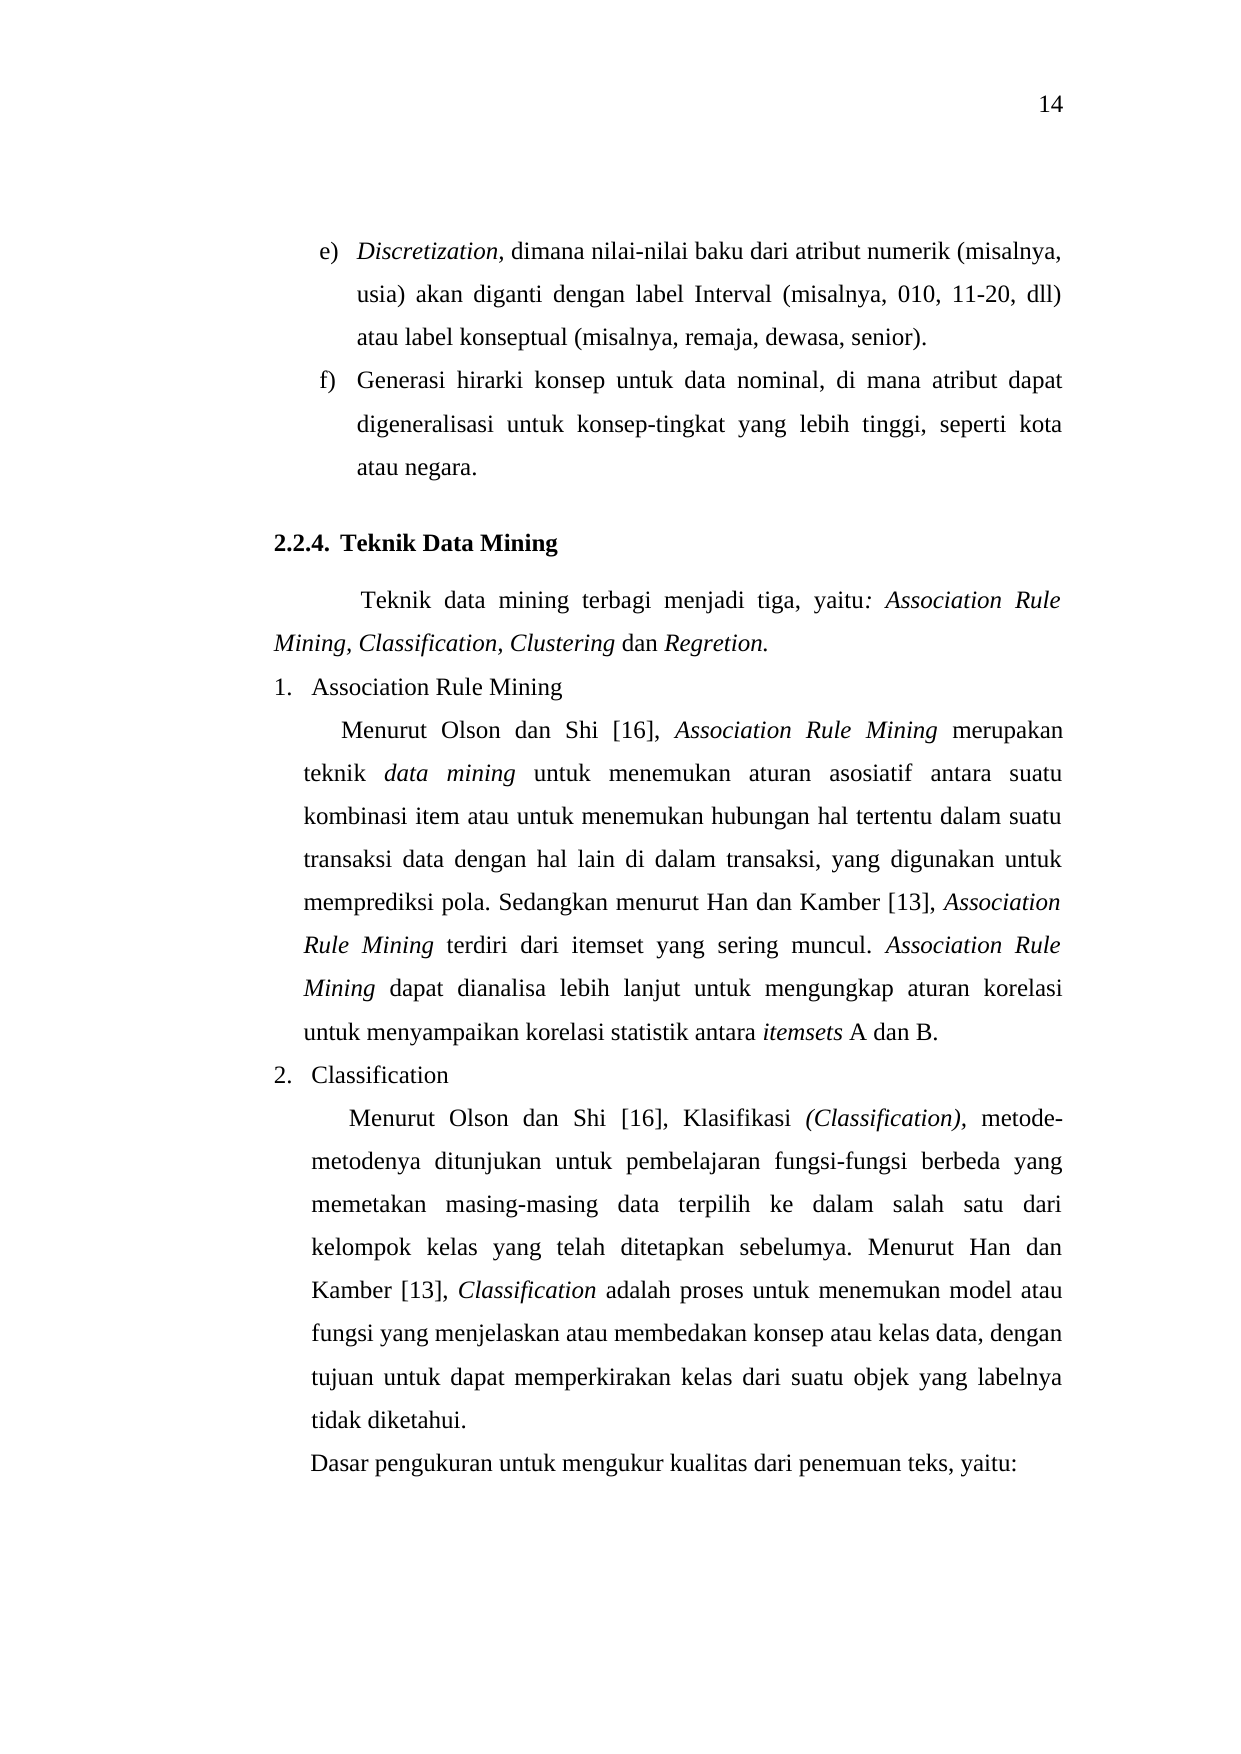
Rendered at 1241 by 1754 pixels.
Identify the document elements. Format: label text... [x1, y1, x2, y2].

list Association Rule Mining [274, 672, 1063, 700]
text Teknik data mining terbagi menjadi tiga, yaitu: Association Rule Mining, Classification, Clustering dan Regretion. [274, 585, 1063, 657]
text Dasar pengukuran untuk mengukur kualitas dari penemuan teks, yaitu: [310, 1448, 1063, 1477]
list Generasi hirarki konsep untuk data nominal, di mana atribut dapat digeneralisasi untuk konsep-tingkat yang lebih tinggi, seperti kota atau negara. [319, 366, 1063, 481]
list Discretization, dimana nilai-nilai baku dari atribut numerik (misalnya, usia) akan diganti dengan label Interval (misalnya, 010, 11-20, dll) atau label konseptual (misalnya, remaja, dewasa, senior). [319, 236, 1062, 351]
subtitle Teknik Data Mining [274, 528, 1063, 557]
text Menurut Olson dan Shi [16], Klasifikasi (Classification), metode-metodenya ditunjukan untuk pembelajaran fungsi-fungsi berbeda yang memetakan masing-masing data terpilih ke dalam salah satu dari kelompok kelas yang telah ditetapkan sebelumya. Menurut Han dan Kamber [13], Classification adalah proses untuk menemukan model atau fungsi yang menjelaskan atau membedakan konsep atau kelas data, dengan tujuan untuk dapat memperkirakan kelas dari suatu objek yang labelnya tidak diketahui. [311, 1103, 1063, 1433]
list Classification [274, 1060, 1063, 1088]
list Menurut Olson dan Shi [16], Association Rule Mining merupakan teknik data mining untuk menemukan aturan asosiatif antara suatu kombinasi item atau untuk menemukan hubungan hal tertentu dalam suatu transaksi data dengan hal lain di dalam transaksi, yang digunakan untuk memprediksi pola. Sedangkan menurut Han dan Kamber [13], Association Rule Mining terdiri dari itemset yang sering muncul. Association Rule Mining dapat dianalisa lebih lanjut untuk mengungkap aturan korelasi untuk menyampaikan korelasi statistik antara itemsets A dan B. [303, 715, 1063, 1045]
